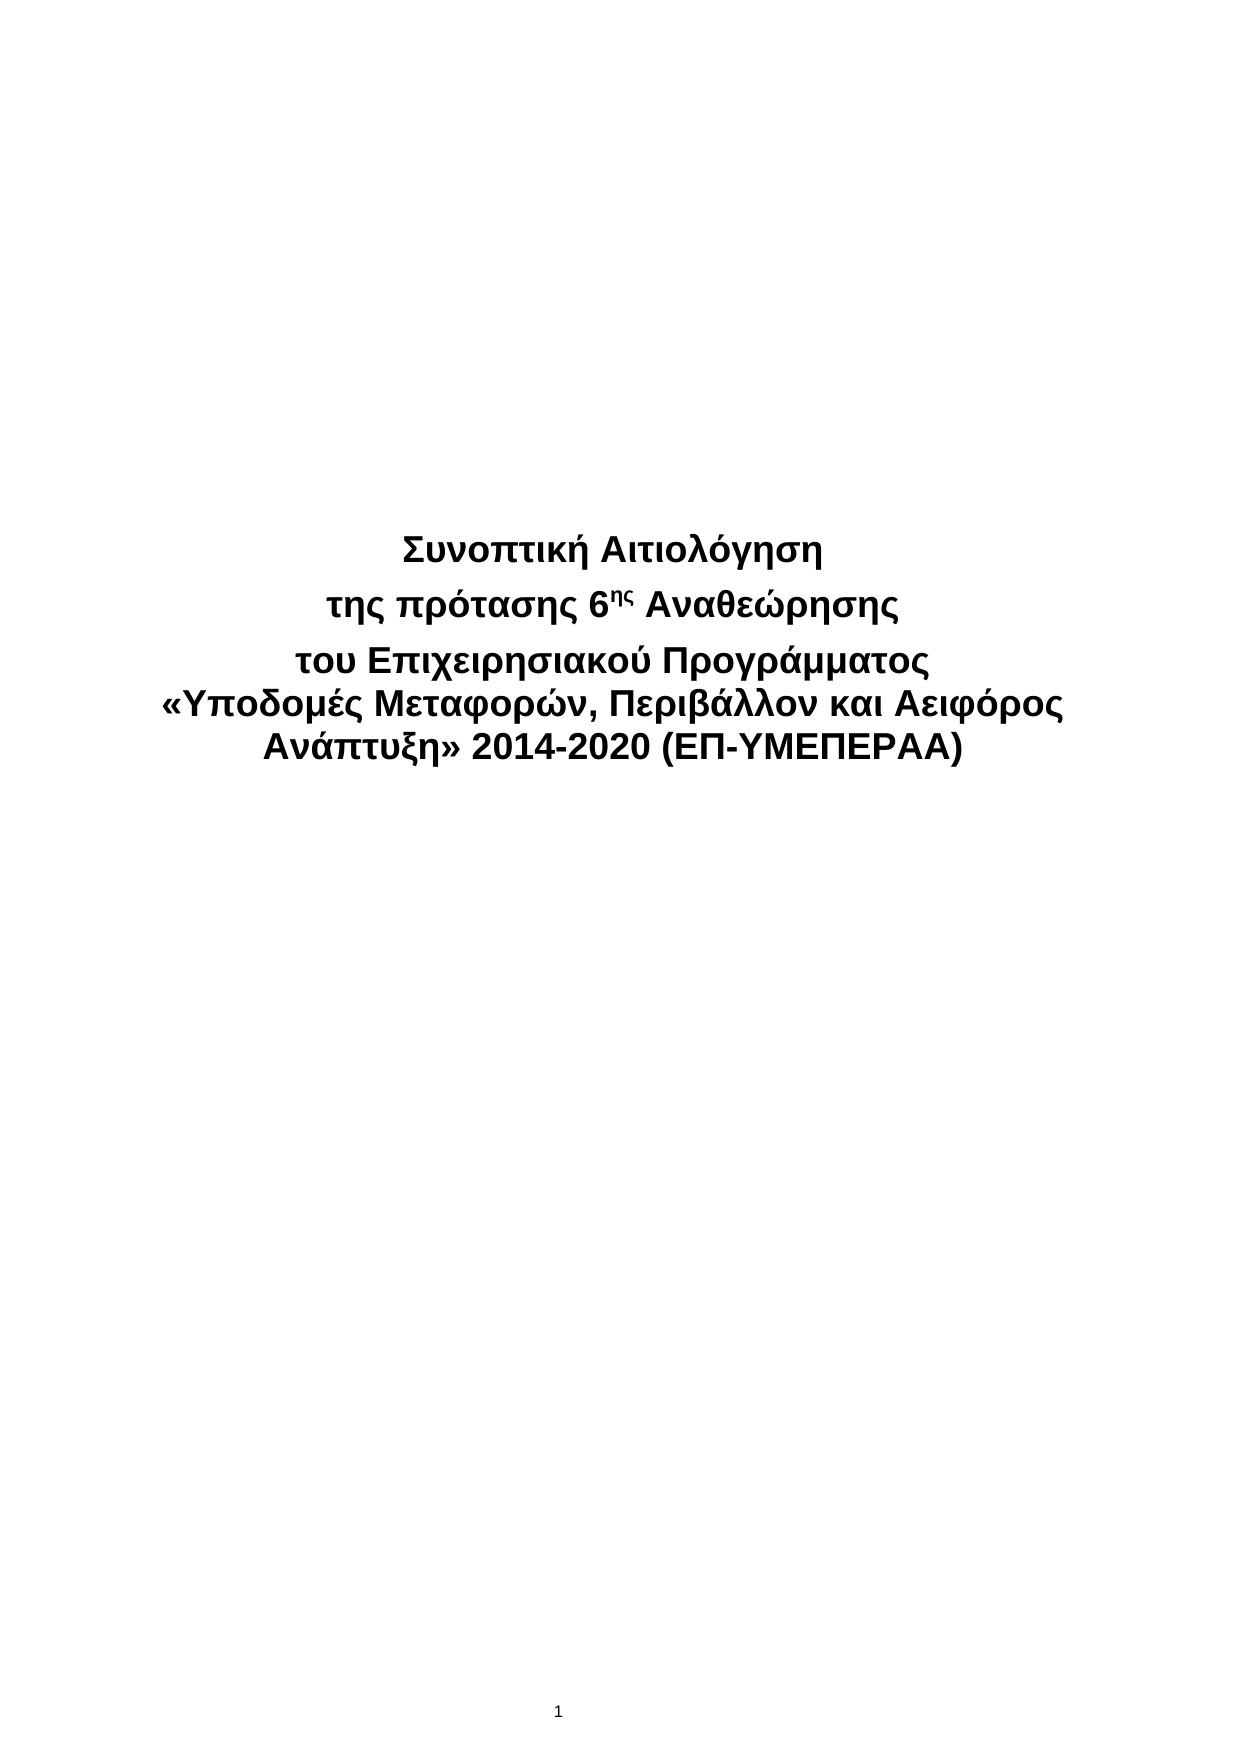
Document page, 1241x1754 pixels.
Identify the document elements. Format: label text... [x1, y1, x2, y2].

text της πρότασης 6ης Αναθεώρησης [103, 582, 1122, 626]
text «Υποδομές Μεταφορών, Περιβάλλον και Αειφόρος Ανάπτυξη» 2014-2020 (ΕΠ-ΥΜΕΠΕΡΑΑ) [103, 681, 1122, 767]
text του Επιχειρησιακού Προγράμματος [103, 638, 1122, 681]
text Συνοπτική Αιτιολόγηση [103, 527, 1122, 570]
